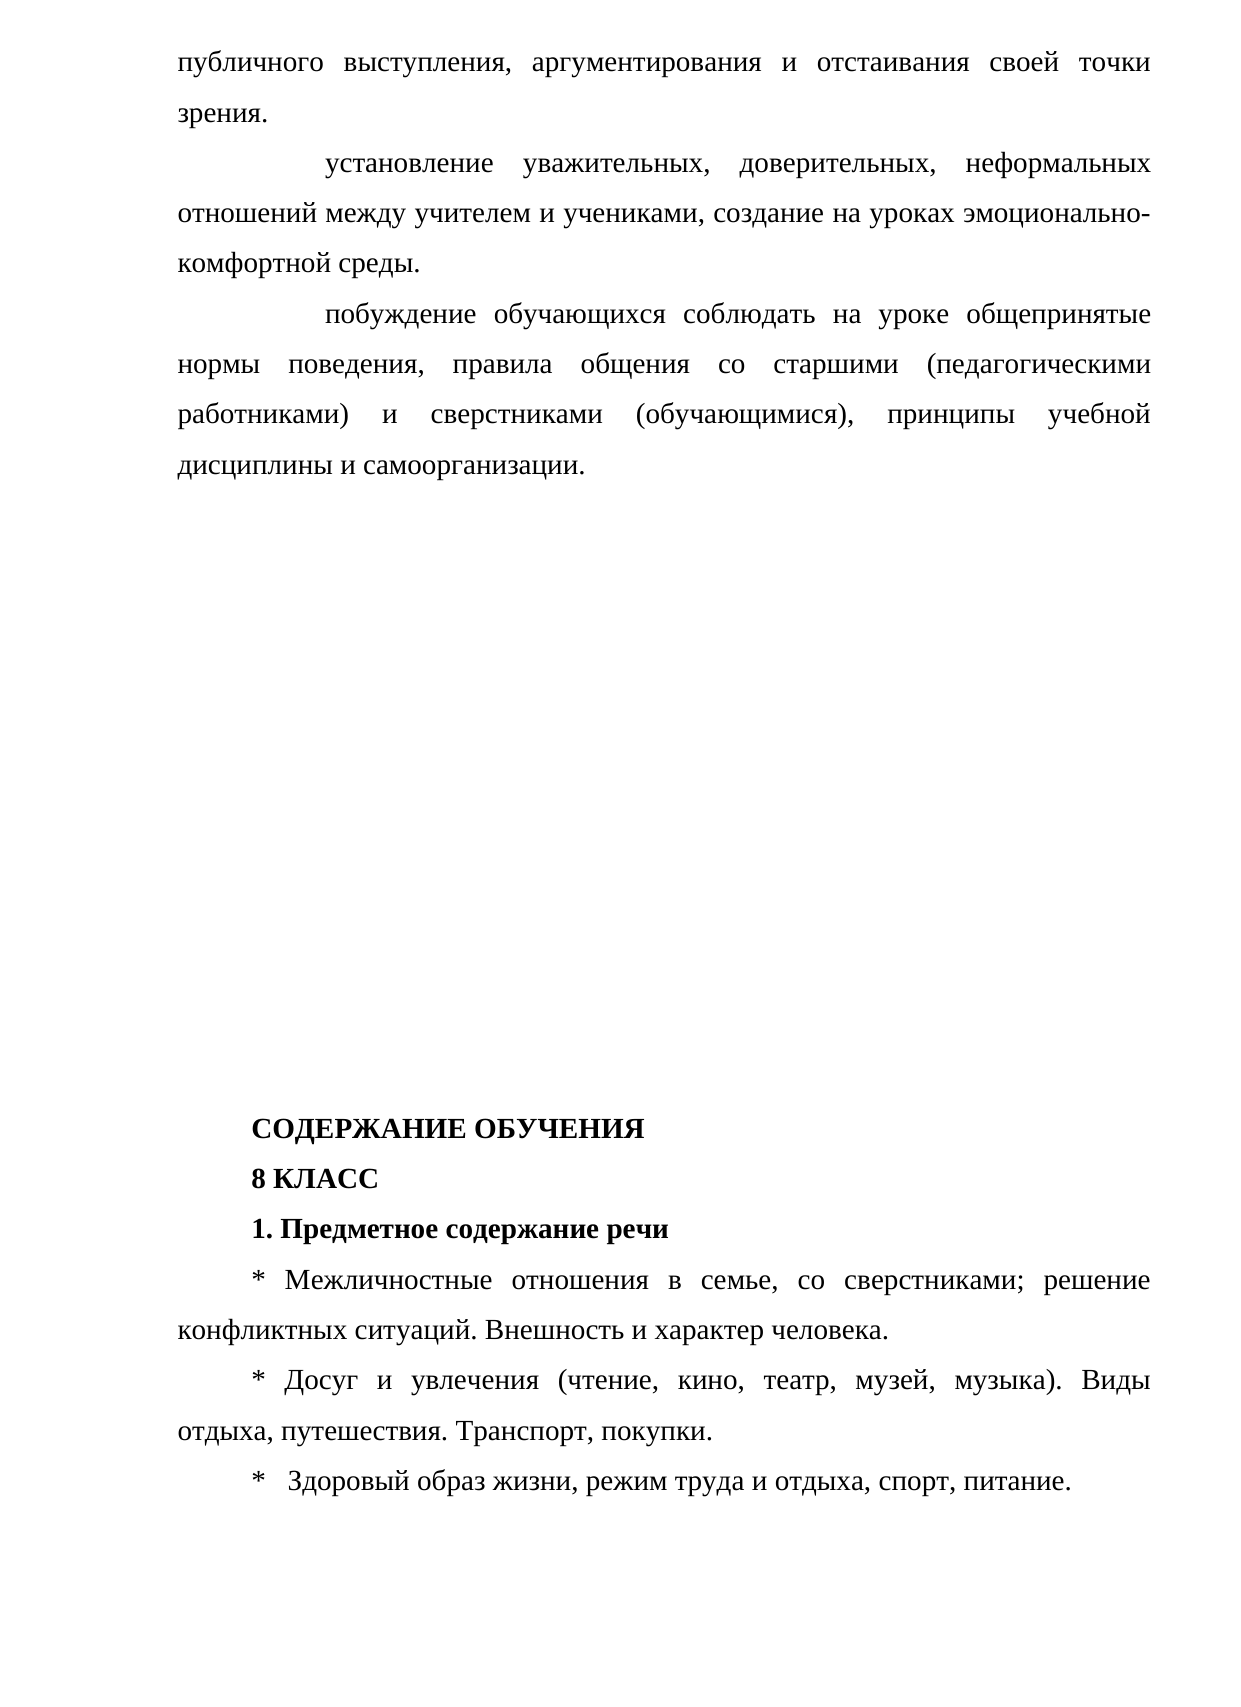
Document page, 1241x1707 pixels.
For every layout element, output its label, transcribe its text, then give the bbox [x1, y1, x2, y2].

text 1. Предметное содержание речи [177, 1212, 1152, 1245]
text 8 КЛАСС [177, 1161, 1152, 1195]
text * Межличностные отношения в семье, со сверстниками; решение конфликтных ситуаций. Внешность и характер человека. [177, 1262, 1152, 1346]
text установление уважительных, доверительных, неформальных отношений между учителем и учениками, создание на уроках эмоционально-комфортной среды. [177, 145, 1152, 279]
text * Досуг и увлечения (чтение, кино, театр, музей, музыка). Виды отдыха, путешествия. Транспорт, покупки. [177, 1362, 1152, 1446]
text * Здоровый образ жизни, режим труда и отдыха, спорт, питание. [177, 1463, 1152, 1497]
text СОДЕРЖАНИЕ ОБУЧЕНИЯ [177, 1111, 1152, 1144]
text побуждение обучающихся соблюдать на уроке общепринятые нормы поведения, правила общения со старшими (педагогическими работниками) и сверстниками (обучающимися), принципы учебной дисциплины и самоорганизации. [177, 296, 1152, 480]
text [177, 44, 1152, 128]
